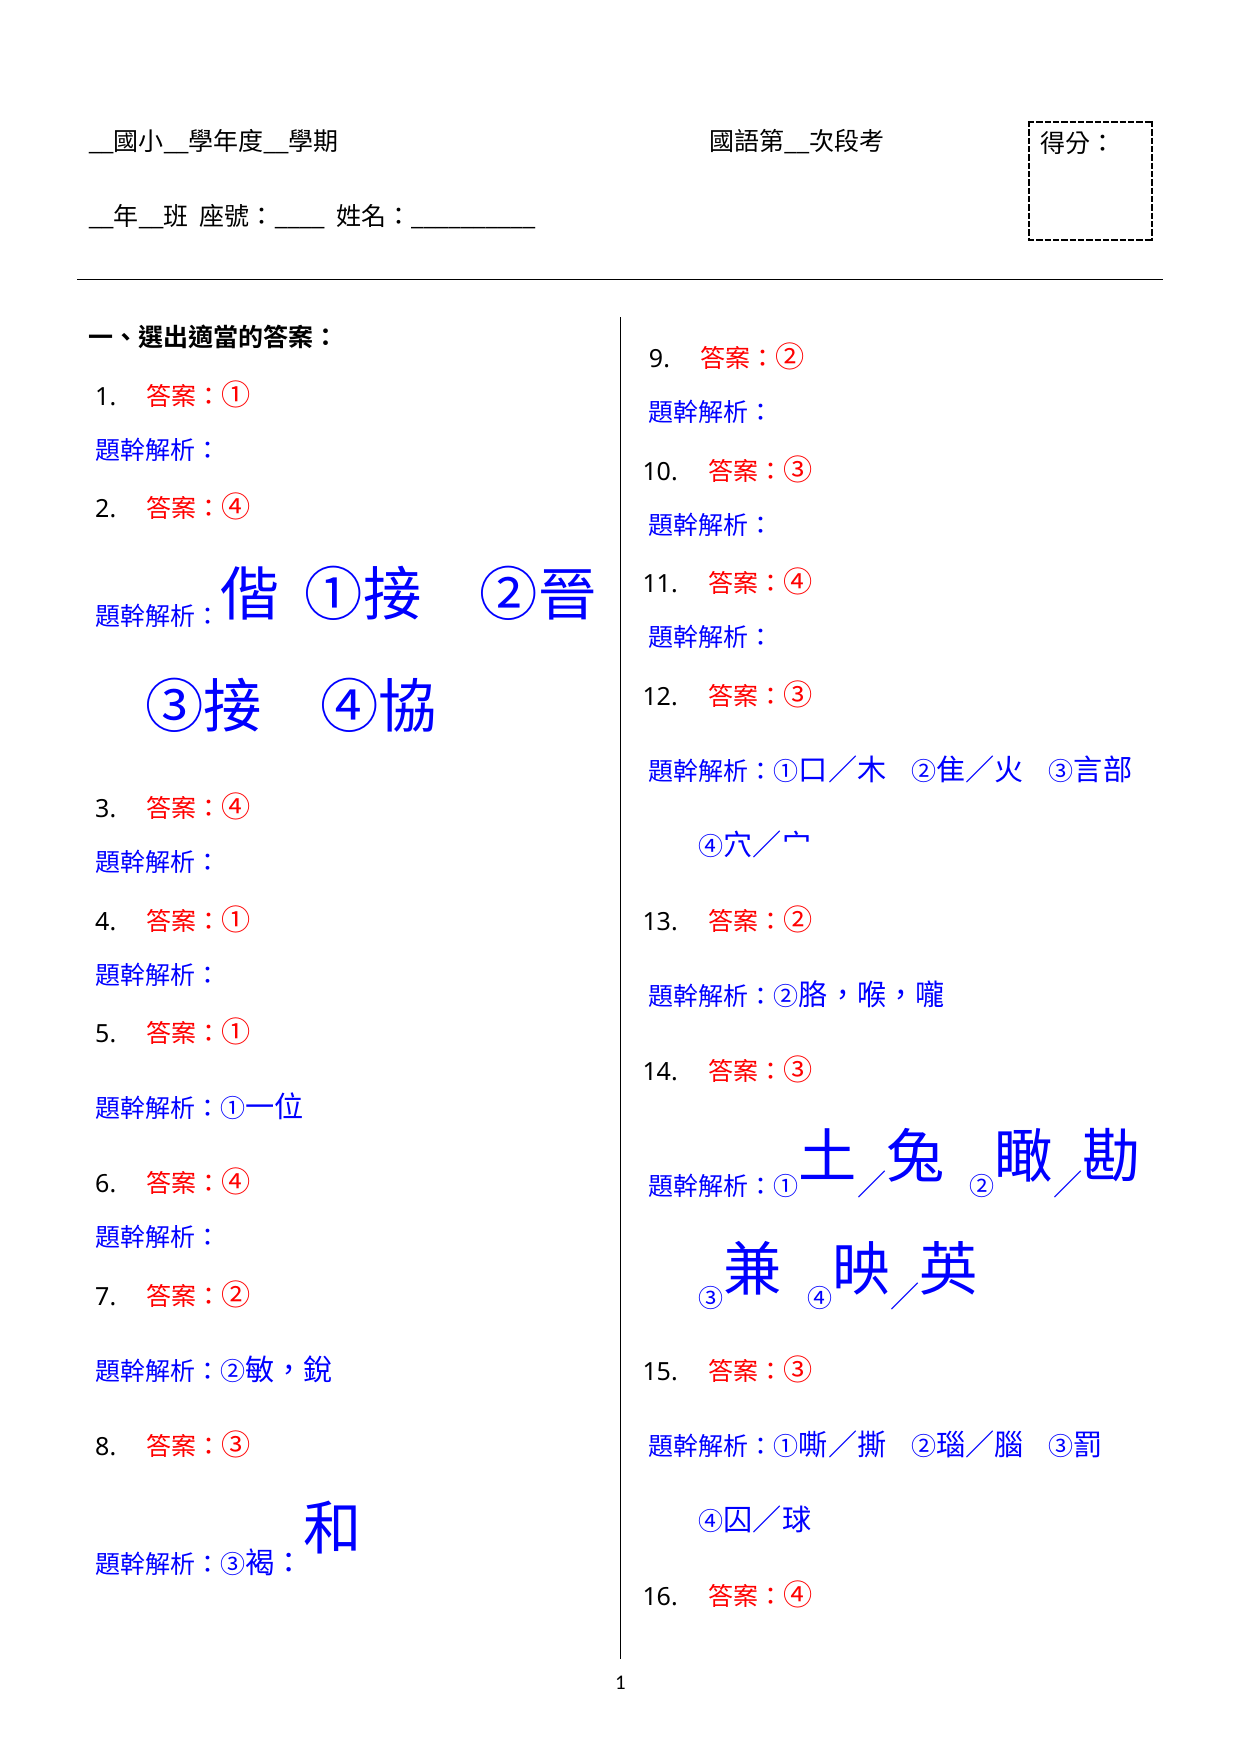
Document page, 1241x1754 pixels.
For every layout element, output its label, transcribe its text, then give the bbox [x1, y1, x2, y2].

text 題幹解析：①土／兔 ②瞰／勘 ③兼 ④映／英 [642, 1105, 1152, 1330]
text 題幹解析： [642, 617, 1152, 655]
text 2. 答案：④ [88, 467, 598, 542]
text 14. 答案：③ [642, 1030, 1152, 1105]
text 題幹解析：①嘶／撕 ②瑙／腦 ③罰 ④囚／球 [642, 1405, 1152, 1555]
text 4. 答案：① [88, 880, 598, 955]
table_header 國語第__次段考 [698, 121, 1017, 279]
text 15. 答案：③ [642, 1330, 1152, 1405]
text 6. 答案：④ [88, 1142, 598, 1217]
text 題幹解析： [88, 842, 598, 880]
text 題幹解析：偕 ①接 ②晉 ③接 ④協 [88, 542, 598, 767]
text 題幹解析： [88, 955, 598, 992]
text 題幹解析： [88, 430, 598, 467]
text 題幹解析： [642, 505, 1152, 542]
text 題幹解析：①一位 [88, 1067, 598, 1142]
table_header [1017, 121, 1163, 279]
text 題幹解析： [642, 392, 1152, 430]
text 7. 答案：② [88, 1255, 598, 1330]
text 題幹解析：②胳，喉，嚨 [642, 955, 1152, 1030]
text 8. 答案：③ [88, 1405, 598, 1480]
text 11. 答案：④ [642, 542, 1152, 617]
text 題幹解析：①口／木 ②隹／火 ③言部 ④穴／宀 [642, 730, 1152, 880]
table_header __國小__學年度__學期 __年__班 座號：____ 姓名：__________ [77, 121, 698, 279]
text 12. 答案：③ [642, 655, 1152, 730]
text 一、選出適當的答案： [88, 317, 598, 355]
text 16. 答案：④ [642, 1555, 1152, 1630]
text 題幹解析： [88, 1217, 598, 1255]
text 10. 答案：③ [642, 430, 1152, 505]
text 1. 答案：① [88, 355, 598, 430]
text 13. 答案：② [642, 880, 1152, 955]
text 題幹解析：②敏，銳 [88, 1330, 598, 1405]
text 題幹解析：③褐：和 [88, 1480, 598, 1592]
text 3. 答案：④ [88, 767, 598, 842]
text 9. 答案：② [642, 317, 1152, 392]
text 5. 答案：① [88, 992, 598, 1067]
